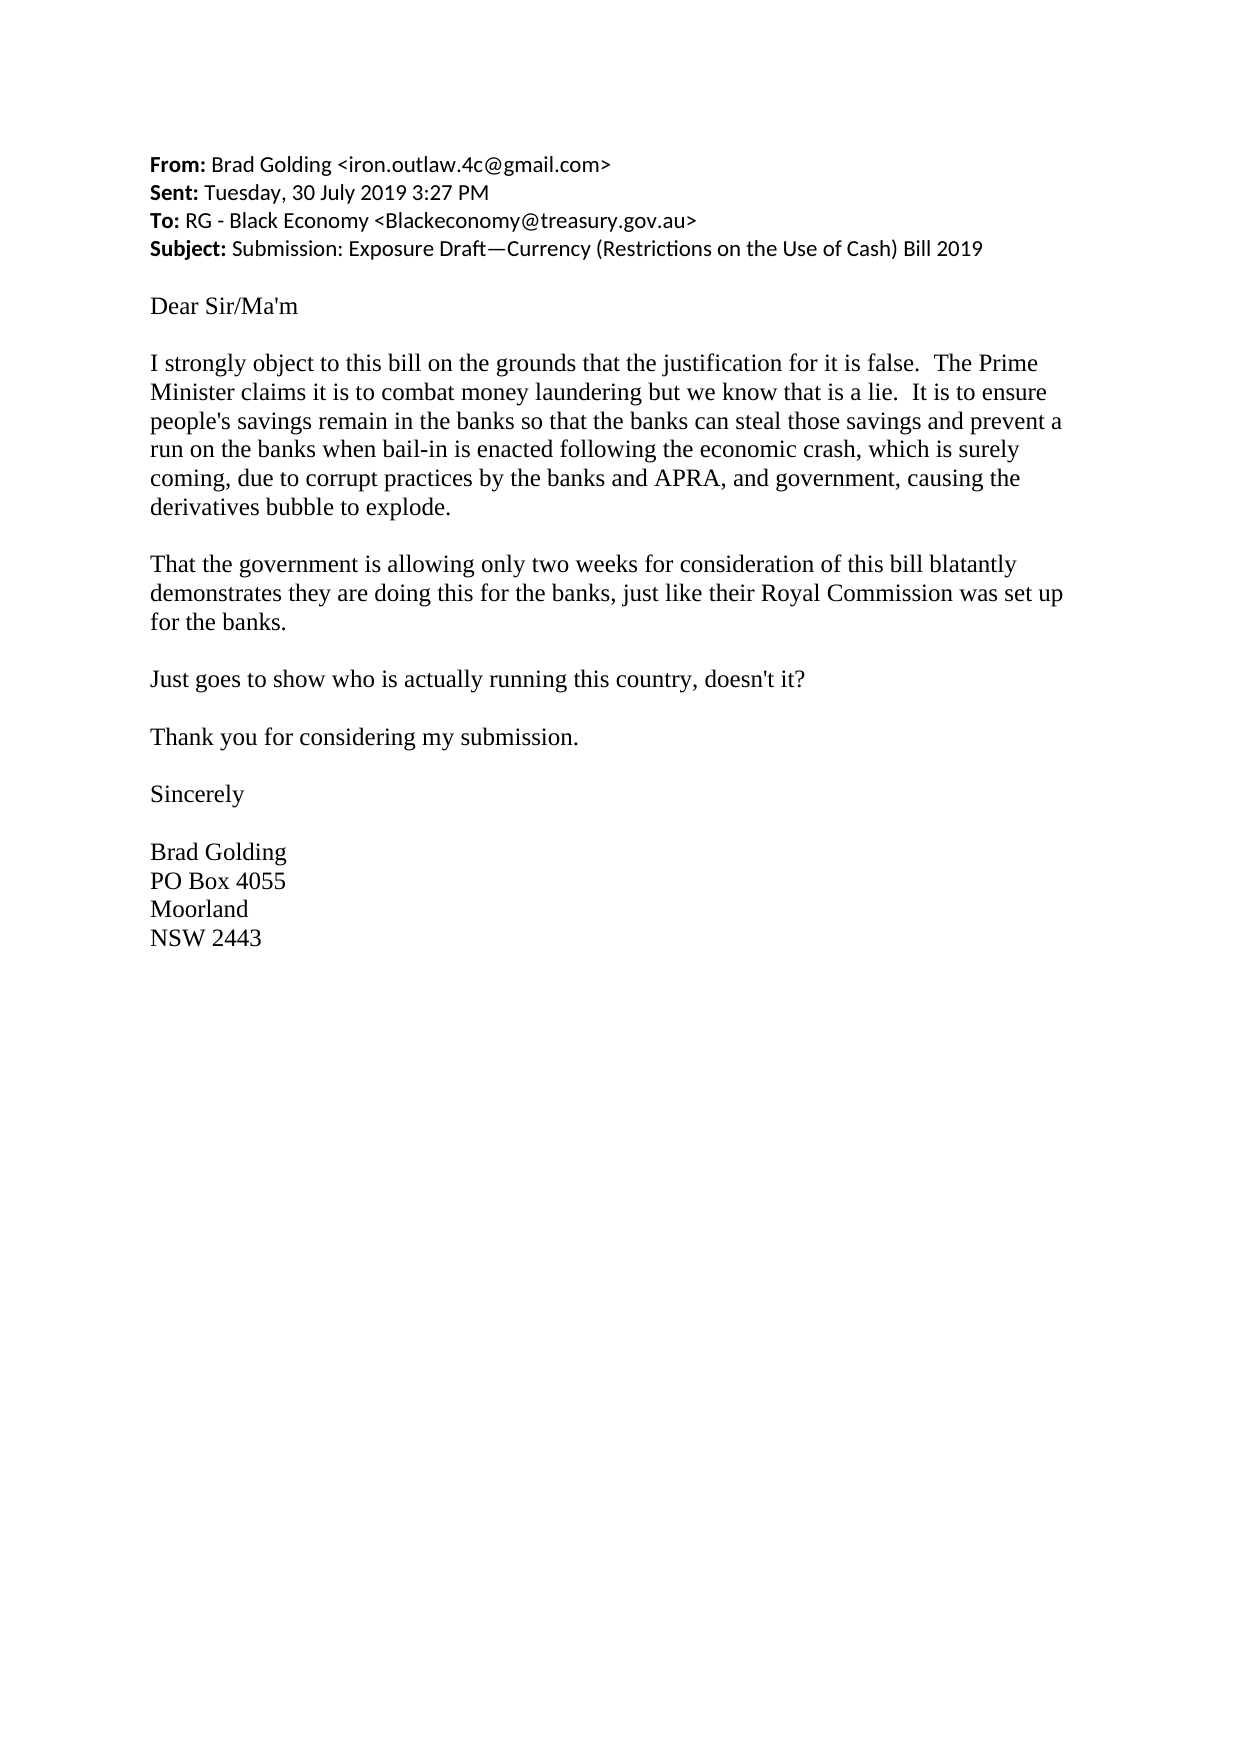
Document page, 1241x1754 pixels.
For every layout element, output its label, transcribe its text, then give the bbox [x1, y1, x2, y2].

text NSW 2443 [150, 923, 1090, 952]
text Brad Golding [150, 837, 1090, 866]
text PO Box 4055 [150, 866, 1090, 894]
text I strongly object to this bill on the grounds that the justification for it is false. The Prime Minister claims it is to combat money laundering but we know that is a lie. It is to ensure people's savings remain in the banks so that the banks can steal those savings and prevent a run on the banks when bail-in is enacted following the economic crash, which is surely coming, due to corrupt practices by the banks and APRA, and government, causing the derivatives bubble to explode. [150, 348, 1090, 521]
text From: Brad Golding <iron.outlaw.4c@gmail.com> Sent: Tuesday, 30 July 2019 3:27 PM To: RG - Black Economy <Blackeconomy@treasury.gov.au> Subject: Submission: Exposure Draft—Currency (Restrictions on the Use of Cash) Bill 2019 [150, 150, 1090, 262]
text That the government is allowing only two weeks for consideration of this bill blatantly demonstrates they are doing this for the banks, just like their Royal Commission was set up for the banks. [150, 549, 1090, 636]
text Moorland [150, 894, 1090, 923]
text Thank you for considering my submission. [150, 722, 1090, 751]
text Just goes to show who is actually running this country, doesn't it? [150, 664, 1090, 693]
text Dear Sir/Ma'm [150, 291, 1090, 319]
text Sincerely [150, 779, 1090, 808]
